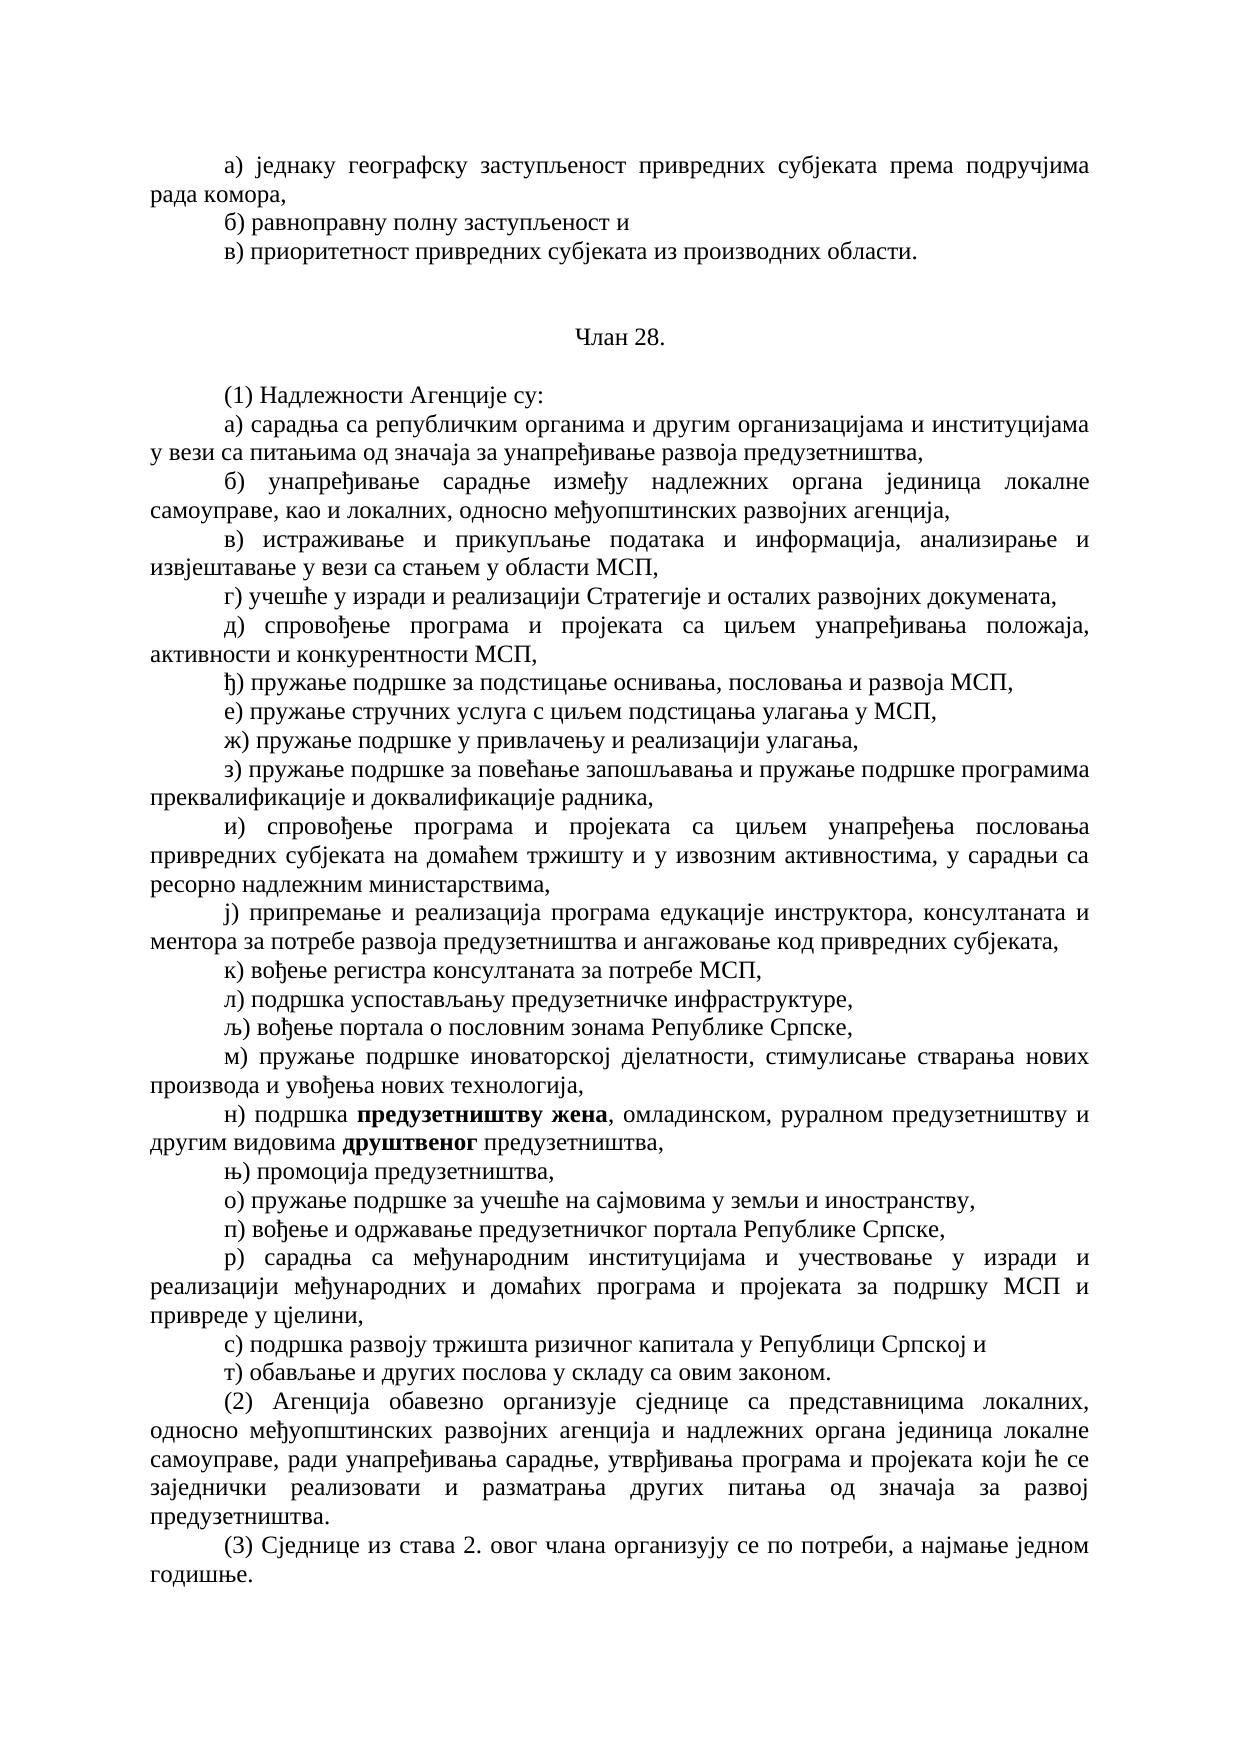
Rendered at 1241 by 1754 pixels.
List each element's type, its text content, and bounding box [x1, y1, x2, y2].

text р) сарадња са међународним институцијама и учествовање у изради и реализацији међународних и домаћих програма и пројеката за подршку МСП и привреде у цјелини, [150, 1242, 1090, 1329]
text о) пружање подршке за учешће на сајмовима у земљи и иностранству, [150, 1185, 1090, 1214]
text м) пружање подршке иноваторској дјелатности, стимулисање стварања нових производа и увођења нових технологија, [150, 1041, 1090, 1099]
text п) вођење и одржавање предузетничког портала Републике Српске, [150, 1214, 1090, 1242]
text н) подршка предузетништву жена, омладинском, руралном предузетништву и другим видовима друштвеног предузетништва, [150, 1099, 1090, 1156]
text и) спровођење програма и пројеката са циљем унапређења пословања привредних субјеката на домаћем тржишту и у извозним активностима, у сарадњи са ресорно надлежним министарствима, [150, 811, 1090, 897]
text ђ) пружање подршке за подстицање оснивања, пословања и развоја МСП, [150, 667, 1090, 696]
text л) подршка успостављању предузетничке инфраструктуре, [150, 984, 1090, 1012]
text (1) Надлежности Агенције су: [150, 380, 1090, 409]
text ж) пружање подршке у привлачењу и реализацији улагања, [150, 725, 1090, 754]
text б) унапређивање сарадње између надлежних органа јединица локалне самоуправе, као и локалних, односно међуопштинских развојних агенција, [150, 466, 1090, 524]
text љ) вођење портала о пословним зонама Републике Српске, [150, 1012, 1090, 1041]
text а) сарадња са републичким органима и другим организацијама и институцијама у вези са питањима од значаја за унапређивање развоја предузетништва, [150, 409, 1090, 466]
text д) спровођење програма и пројеката са циљем унапређивања положаја, активности и конкурентности МСП, [150, 610, 1090, 667]
text в) приоритетност привредних субјеката из производних области. [150, 236, 1090, 265]
text (2) Агенција обавезно организује сједнице са представницима локалних, односно међуопштинских развојних агенција и надлежних органа јединица локалне самоуправе, ради унапређивања сарадње, утврђивања програма и пројеката који ће се заједнички реализовати и разматрања других питања од значаја за развој предузетништва. [150, 1386, 1090, 1530]
text к) вођење регистра консултаната за потребе МСП, [150, 955, 1090, 984]
text с) подршка развоју тржишта ризичног капитала у Републици Српској и [150, 1329, 1090, 1357]
text (3) Сједнице из става 2. овог члана организују се по потреби, а најмање једном годишње. [150, 1530, 1090, 1587]
text з) пружање подршке за повећање запошљавања и пружање подршке програмима преквалификације и доквалификације радника, [150, 754, 1090, 811]
text њ) промоција предузетништва, [150, 1156, 1090, 1185]
text т) обављање и других послова у складу са овим законом. [150, 1357, 1090, 1386]
text е) пружање стручних услуга с циљем подстицања улагања у МСП, [150, 696, 1090, 725]
text а) једнаку географску заступљеност привредних субјеката према подручјима рада комора, [150, 150, 1090, 207]
text б) равноправну полну заступљеност и [150, 207, 1090, 236]
text г) учешће у изради и реализацији Стратегије и осталих развојних докумената, [150, 581, 1090, 610]
text в) истраживање и прикупљање података и информација, анализирање и извјештавање у вези са стањем у области МСП, [150, 524, 1090, 581]
text Члан 28. [150, 322, 1090, 351]
text ј) припремање и реализација програма едукације инструктора, консултаната и ментора за потребе развоја предузетништва и ангажовање код привредних субјеката, [150, 897, 1090, 955]
